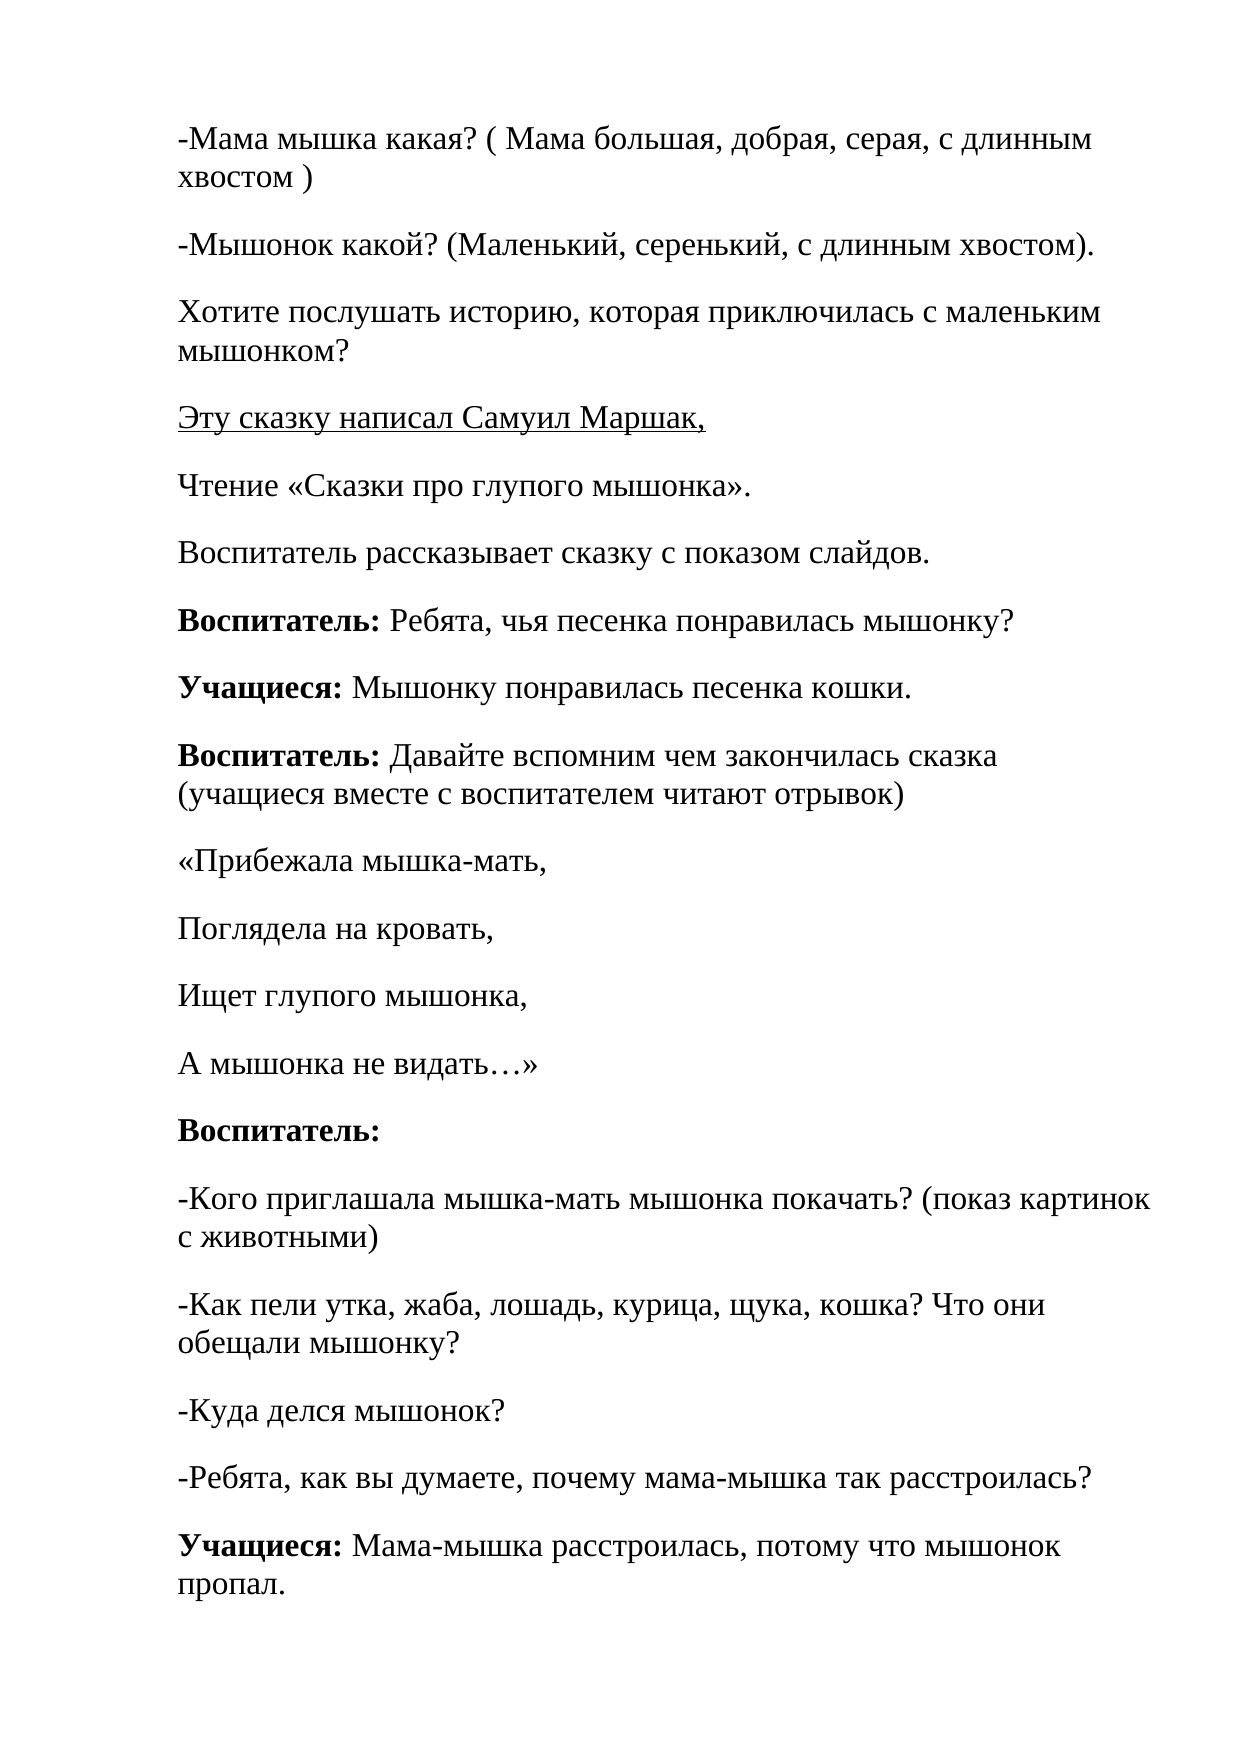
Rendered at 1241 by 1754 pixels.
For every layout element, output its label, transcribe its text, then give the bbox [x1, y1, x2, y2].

text А мышонка не видать…» [177, 1043, 1152, 1081]
text -Мышонок какой? (Маленький, серенький, с длинным хвостом). [177, 224, 1152, 262]
text Чтение «Сказки про глупого мышонка». [177, 465, 1152, 503]
text -Кого приглашала мышка-мать мышонка покачать? (показ картинок с животными) [177, 1178, 1152, 1255]
text -Мама мышка какая? ( Мама большая, добрая, серая, с длинным хвостом ) [177, 118, 1152, 195]
text Ищет глупого мышонка, [177, 976, 1152, 1014]
text Воспитатель: [177, 1111, 1152, 1149]
text Хотите послушать историю, которая приключилась с маленьким мышонком? [177, 291, 1152, 368]
text Воспитатель: Ребята, чья песенка понравилась мышонку? [177, 600, 1152, 638]
text Поглядела на кровать, [177, 908, 1152, 946]
text Воспитатель рассказывает сказку с показом слайдов. [177, 532, 1152, 571]
text Воспитатель: Давайте вспомним чем закончилась сказка (учащиеся вместе с воспитателем читают отрывок) [177, 735, 1152, 811]
text «Прибежала мышка-мать, [177, 841, 1152, 879]
text -Куда делся мышонок? [177, 1390, 1152, 1428]
text -Как пели утка, жаба, лошадь, курица, щука, кошка? Что они обещали мышонку? [177, 1284, 1152, 1361]
text -Ребята, как вы думаете, почему мама-мышка так расстроилась? [177, 1457, 1152, 1496]
text Учащиеся: Мама-мышка расстроилась, потому что мышонок пропал. [177, 1525, 1152, 1601]
text Эту сказку написал Самуил Маршак, [177, 397, 1152, 436]
text Учащиеся: Мышонку понравилась песенка кошки. [177, 667, 1152, 706]
